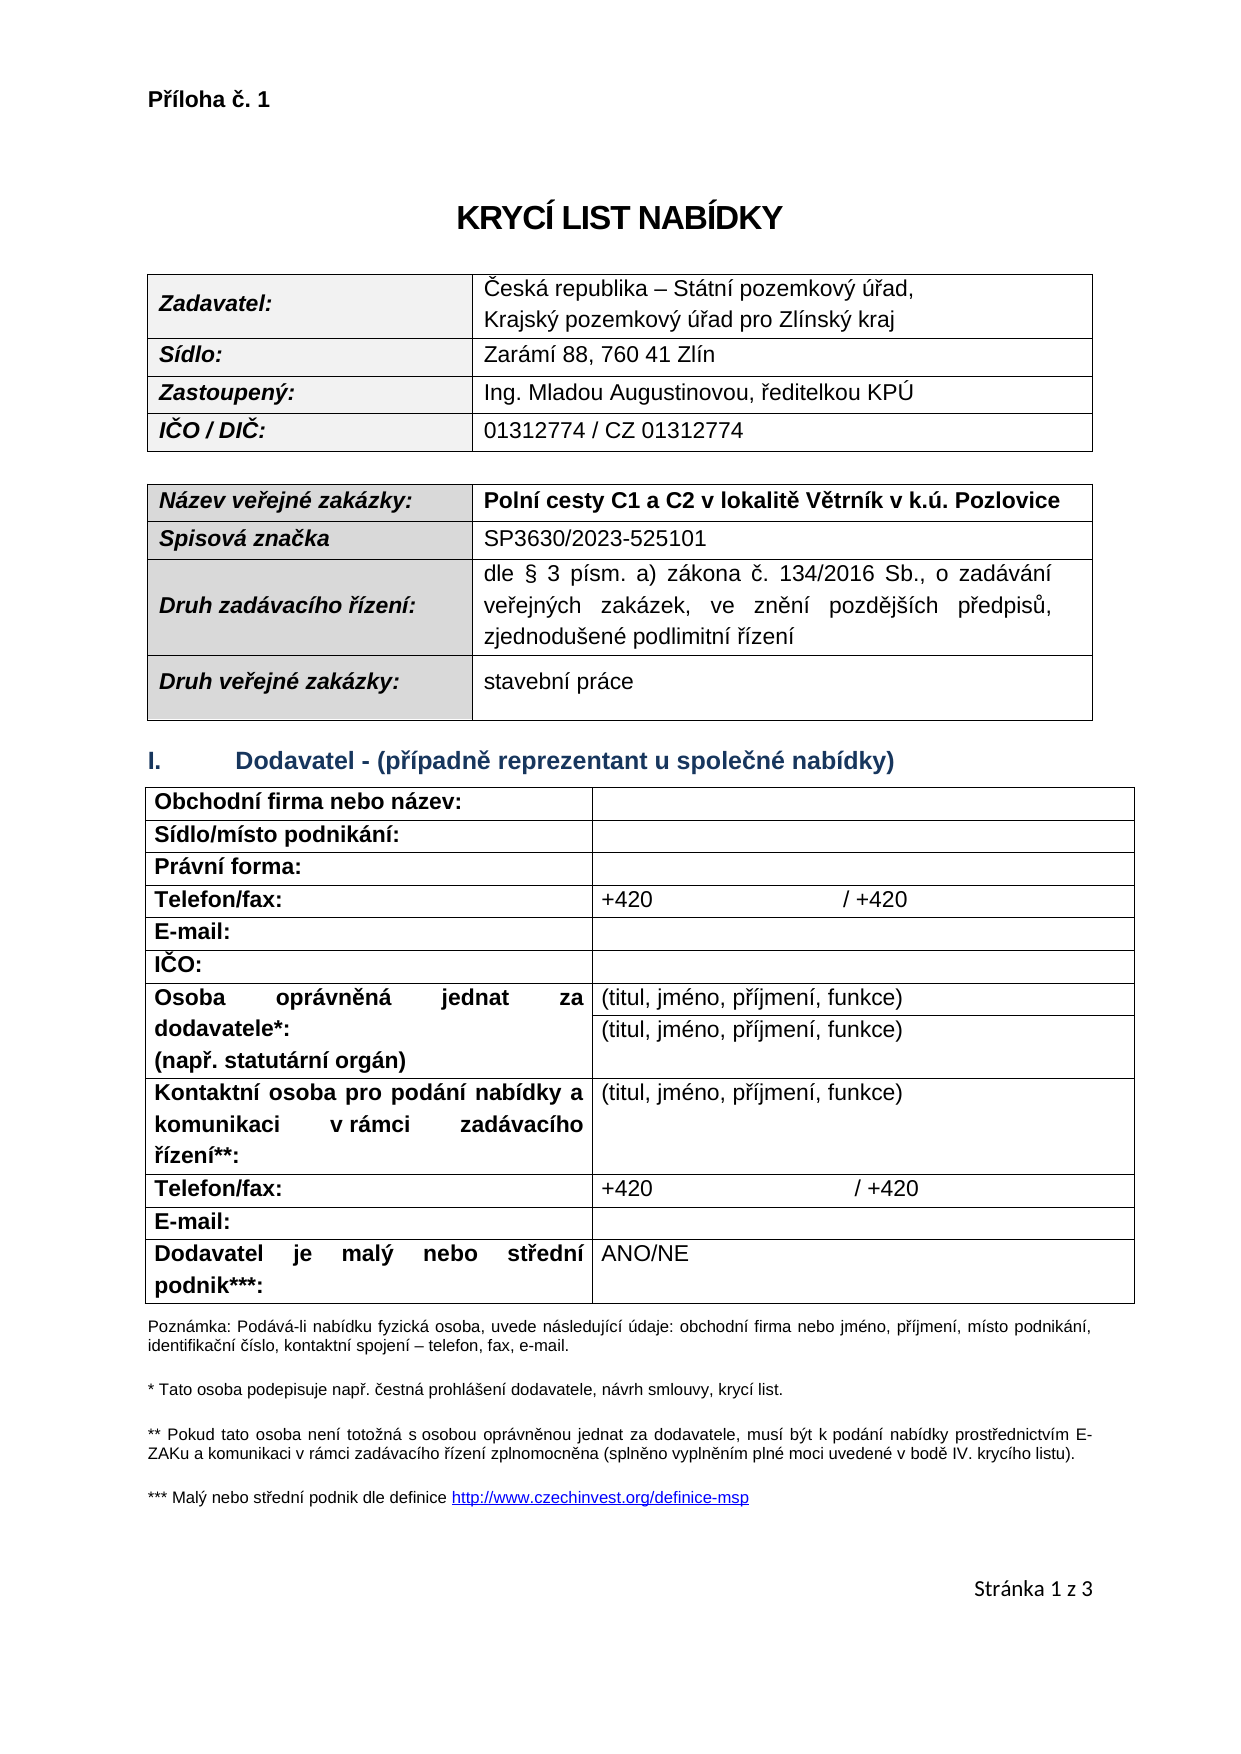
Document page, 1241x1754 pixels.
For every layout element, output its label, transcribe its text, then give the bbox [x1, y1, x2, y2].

table_cell E-mail: [146, 918, 592, 950]
table_cell (titul, jméno, příjmení, funkce) [593, 1016, 1134, 1078]
table_cell (titul, jméno, příjmení, funkce) [593, 1079, 1134, 1174]
table_cell Osoba oprávněná jednat za dodavatele*: (např. statutární orgán) [146, 984, 592, 1078]
table_cell 01312774 / CZ 01312774 [473, 414, 1092, 451]
table_cell stavební práce [473, 656, 1092, 719]
table_cell Zastoupený: [148, 377, 472, 413]
table_cell (titul, jméno, příjmení, funkce) [593, 984, 1134, 1015]
table_header Obchodní firma nebo název: [146, 788, 592, 819]
table_cell ANO/NE [593, 1240, 1134, 1303]
table_cell Zarámí 88, 760 41 Zlín [473, 339, 1092, 376]
table_header Česká republika – Státní pozemkový úřad, Krajský pozemkový úřad pro Zlínský kraj [473, 275, 1092, 338]
table_cell dle § 3 písm. a) zákona č. 134/2016 Sb., o zadávání veřejných zakázek, ve znění pozdějších předpisů, zjednodušené podlimitní řízení [473, 560, 1092, 655]
table_header Název veřejné zakázky: [148, 485, 472, 521]
table_cell Ing. Mladou Augustinovou, ředitelkou KPÚ [473, 377, 1092, 413]
table_cell [593, 918, 1134, 950]
table_cell SP3630/2023-525101 [473, 522, 1092, 559]
table_cell IČO: [146, 951, 592, 982]
subtitle Dodavatel - (případně reprezentant u společné nabídky) [148, 746, 1093, 774]
table_header Polní cesty C1 a C2 v lokalitě Větrník v k.ú. Pozlovice [473, 485, 1092, 521]
table_cell Druh veřejné zakázky: [148, 656, 472, 719]
table_cell [593, 1208, 1134, 1239]
table_cell Sídlo/místo podnikání: [146, 821, 592, 852]
table_header [593, 788, 1134, 819]
table_cell E-mail: [146, 1208, 592, 1239]
table_cell [593, 821, 1134, 852]
table_cell +420 / +420 [593, 1175, 1134, 1207]
table_cell +420 / +420 [593, 886, 1134, 917]
table_cell Spisová značka [148, 522, 472, 559]
text * Tato osoba podepisuje např. čestná prohlášení dodavatele, návrh smlouvy, krycí list. [148, 1380, 1093, 1399]
table_cell Kontaktní osoba pro podání nabídky a komunikaci v rámci zadávacího řízení**: [146, 1079, 592, 1174]
table_cell IČO / DIČ: [148, 414, 472, 451]
table_header Zadavatel: [148, 275, 472, 338]
table_cell Telefon/fax: [146, 886, 592, 917]
title Krycí list nabídky [148, 198, 1093, 236]
table_cell [593, 951, 1134, 982]
table_cell Dodavatel je malý nebo střední podnik***: [146, 1240, 592, 1303]
table_cell Právní forma: [146, 853, 592, 885]
text ** Pokud tato osoba není totožná s osobou oprávněnou jednat za dodavatele, musí být k podání nabídky prostřednictvím E-ZAKu a komunikaci v rámci zadávacího řízení zplnomocněna (splněno vyplněním plné moci uvedené v bodě IV. krycího listu). [148, 1424, 1093, 1463]
text Poznámka: Podává-li nabídku fyzická osoba, uvede následující údaje: obchodní firma nebo jméno, příjmení, místo podnikání, identifikační číslo, kontaktní spojení – telefon, fax, e-mail. [148, 1317, 1093, 1355]
table_cell Druh zadávacího řízení: [148, 560, 472, 655]
table_cell Telefon/fax: [146, 1175, 592, 1207]
table_cell Sídlo: [148, 339, 472, 376]
text *** Malý nebo střední podnik dle definice http://www.czechinvest.org/definice-msp [148, 1488, 1093, 1507]
table_cell [593, 853, 1134, 885]
